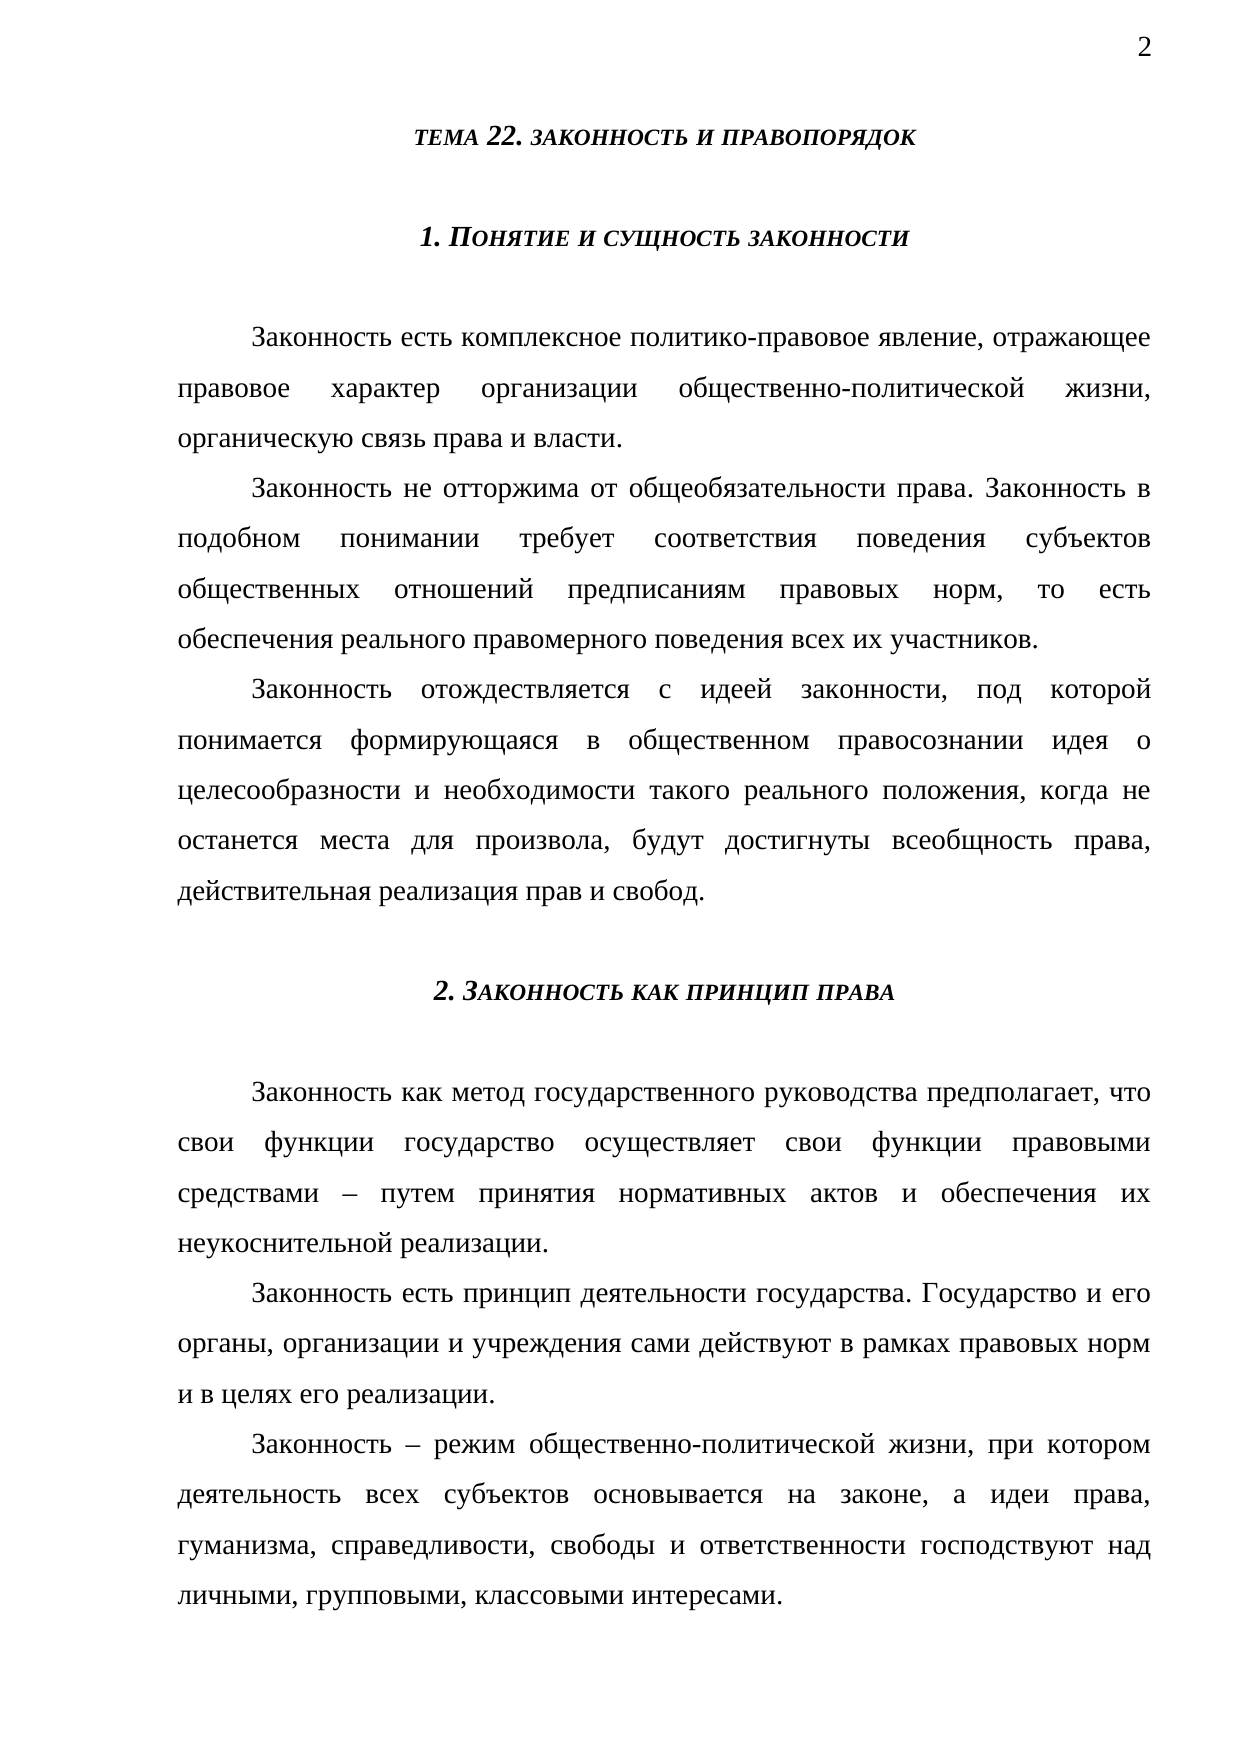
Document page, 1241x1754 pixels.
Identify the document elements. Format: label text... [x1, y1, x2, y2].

text Законность – режим общественно-политической жизни, при котором деятельность всех субъектов основывается на законе, а идеи права, гуманизма, справедливости, свободы и ответственности господствуют над личными, групповыми, классовыми интересами. [177, 1426, 1152, 1611]
subtitle тема 22. законность и правопорядок [177, 118, 1152, 152]
text Законность отождествляется с идеей законности, под которой понимается формирующаяся в общественном правосознании идея о целесообразности и необходимости такого реального положения, когда не останется места для произвола, будут достигнуты всеобщность права, действительная реализация прав и свобод. [177, 672, 1152, 906]
text Законность есть комплексное политико-правовое явление, отражающее правовое характер организации общественно-политической жизни, органическую связь права и власти. [177, 319, 1152, 453]
text Законность есть принцип деятельности государства. Государство и его органы, организации и учреждения сами действуют в рамках правовых норм и в целях его реализации. [177, 1275, 1152, 1409]
subtitle 2. Законность как принцип права [177, 973, 1152, 1007]
subtitle 1. Понятие и сущность законности [177, 219, 1152, 252]
text Законность как метод государственного руководства предполагает, что свои функции государство осуществляет свои функции правовыми средствами – путем принятия нормативных актов и обеспечения их неукоснительной реализации. [177, 1074, 1152, 1258]
text Законность не отторжима от общеобязательности права. Законность в подобном понимании требует соответствия поведения субъектов общественных отношений предписаниям правовых норм, то есть обеспечения реального правомерного поведения всех их участников. [177, 470, 1152, 655]
